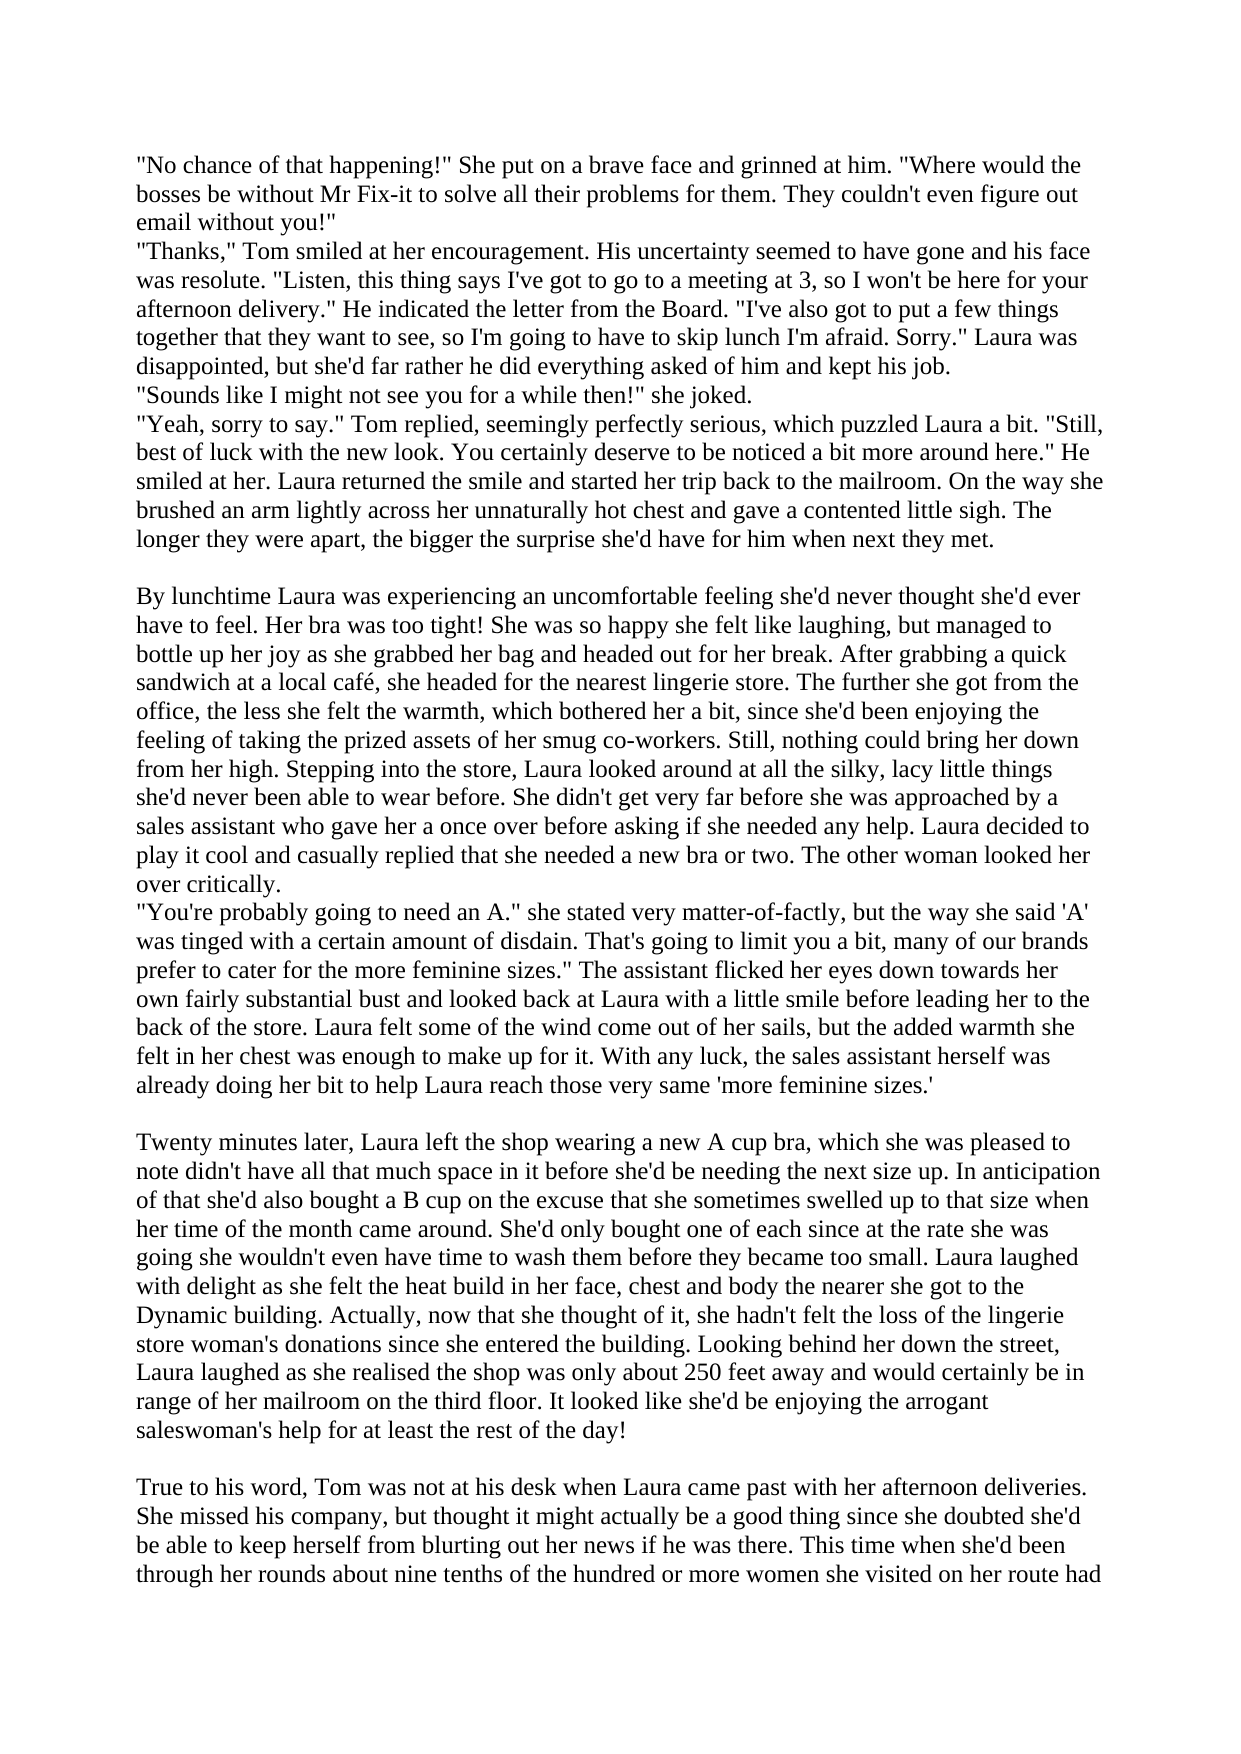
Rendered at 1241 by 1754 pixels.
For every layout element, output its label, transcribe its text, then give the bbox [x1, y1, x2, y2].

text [136, 1472, 1104, 1587]
text By lunchtime Laura was experiencing an uncomfortable feeling she'd never thought she'd ever have to feel. Her bra was too tight! She was so happy she felt like laughing, but managed to bottle up her joy as she grabbed her bag and headed out for her break. After grabbing a quick sandwich at a local café, she headed for the nearest lingerie store. The further she got from the office, the less she felt the warmth, which bothered her a bit, since she'd been enjoying the feeling of taking the prized assets of her smug co-workers. Still, nothing could bring her down from her high. Stepping into the store, Laura looked around at all the silky, lacy little things she'd never been able to wear before. She didn't get very far before she was approached by a sales assistant who gave her a once over before asking if she needed any help. Laura decided to play it cool and casually replied that she needed a new bra or two. The other woman looked her over critically. [136, 581, 1104, 897]
text "No chance of that happening!" She put on a brave face and grinned at him. "Where would the bosses be without Mr Fix-it to solve all their problems for them. They couldn't even figure out email without you!" [136, 150, 1104, 236]
text "Yeah, sorry to say." Tom replied, seemingly perfectly serious, which puzzled Laura a bit. "Still, best of luck with the new look. You certainly deserve to be noticed a bit more around here." He smiled at her. Laura returned the smile and started her trip back to the mailroom. On the way she brushed an arm lightly across her unnaturally hot chest and gave a contented little sigh. The longer they were apart, the bigger the surprise she'd have for him when next they met. [136, 409, 1104, 552]
text "You're probably going to need an A." she stated very matter-of-factly, but the way she said 'A' was tinged with a certain amount of disdain. That's going to limit you a bit, many of our brands prefer to cater for the more feminine sizes." The assistant flicked her eyes down towards her own fairly substantial bust and looked back at Laura with a little smile before leading her to the back of the store. Laura felt some of the wind come out of her sails, but the added warmth she felt in her chest was enough to make up for it. With any luck, the sales assistant herself was already doing her bit to help Laura reach those very same 'more feminine sizes.' [136, 897, 1104, 1099]
text "Thanks," Tom smiled at her encouragement. His uncertainty seemed to have gone and his face was resolute. "Listen, this thing says I've got to go to a meeting at 3, so I won't be here for your afternoon delivery." He indicated the letter from the Board. "I've also got to put a few things together that they want to see, so I'm going to have to skip lunch I'm afraid. Sorry." Laura was disappointed, but she'd far rather he did everything asked of him and kept his job. [136, 236, 1104, 380]
text Twenty minutes later, Laura left the shop wearing a new A cup bra, which she was pleased to note didn't have all that much space in it before she'd be needing the next size up. In anticipation of that she'd also bought a B cup on the excuse that she sometimes swelled up to that size when her time of the month came around. She'd only bought one of each since at the rate she was going she wouldn't even have time to wash them before they became too small. Laura laughed with delight as she felt the heat build in her face, chest and body the nearer she got to the Dynamic building. Actually, now that she thought of it, she hadn't felt the loss of the lingerie store woman's donations since she entered the building. Looking behind her down the street, Laura laughed as she realised the shop was only about 250 feet away and would certainly be in range of her mailroom on the third floor. It looked like she'd be enjoying the arrogant saleswoman's help for at least the rest of the day! [136, 1127, 1104, 1444]
text "Sounds like I might not see you for a while then!" she joked. [136, 380, 1104, 409]
